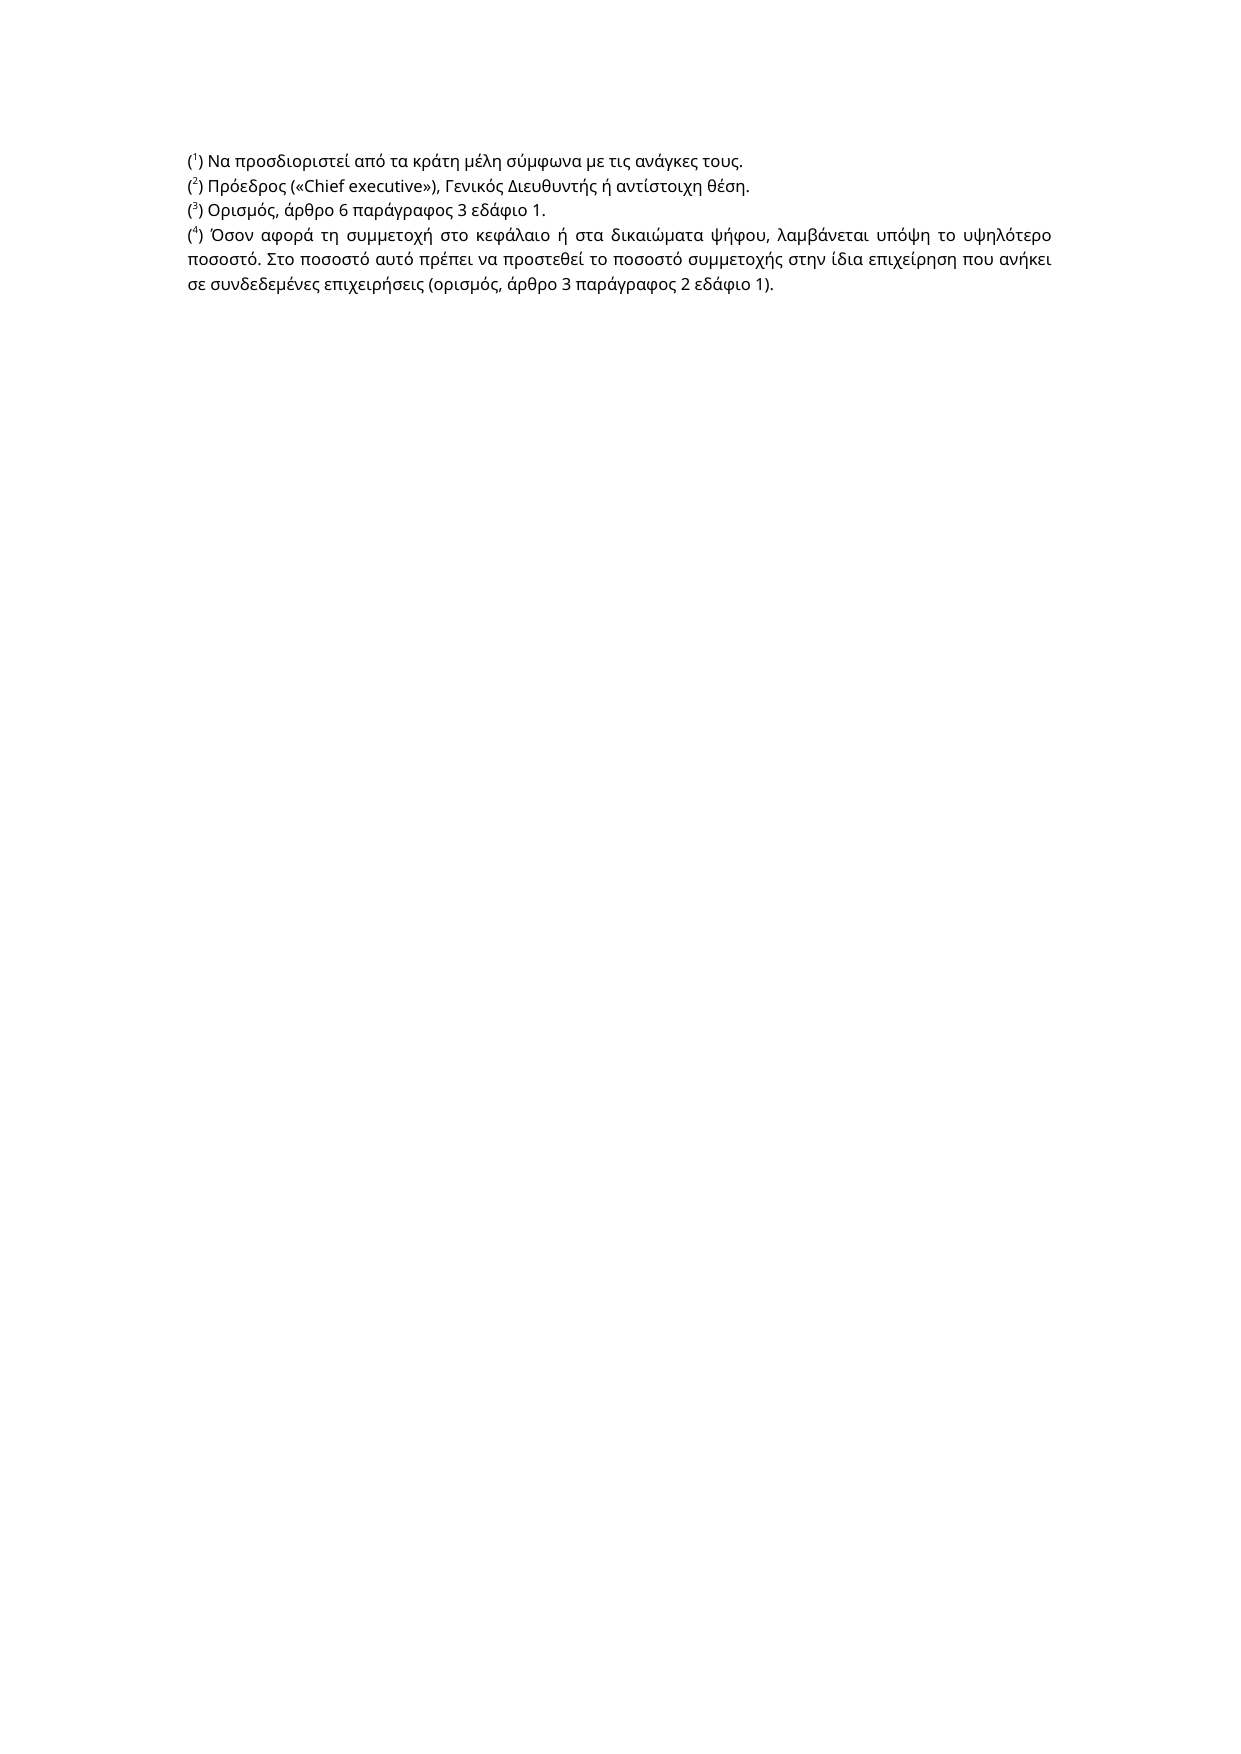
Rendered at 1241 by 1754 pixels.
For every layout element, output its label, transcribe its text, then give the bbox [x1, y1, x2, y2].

text (1) Να προσδιοριστεί από τα κράτη μέλη σύμφωνα με τις ανάγκες τους. [187, 150, 1053, 173]
text (2) Πρόεδρος («Chief executive»), Γενικός Διευθυντής ή αντίστοιχη θέση. [187, 174, 1053, 197]
text (4) Όσον αφορά τη συμμετοχή στο κεφάλαιο ή στα δικαιώματα ψήφου, λαμβάνεται υπόψη το υψηλότερο ποσοστό. Στο ποσοστό αυτό πρέπει να προστεθεί το ποσοστό συμμετοχής στην ίδια επιχείρηση που ανήκει σε συνδεδεμένες επιχειρήσεις (ορισμός, άρθρο 3 παράγραφος 2 εδάφιο 1). [187, 223, 1053, 295]
text (3) Ορισμός, άρθρο 6 παράγραφος 3 εδάφιο 1. [187, 199, 1053, 222]
